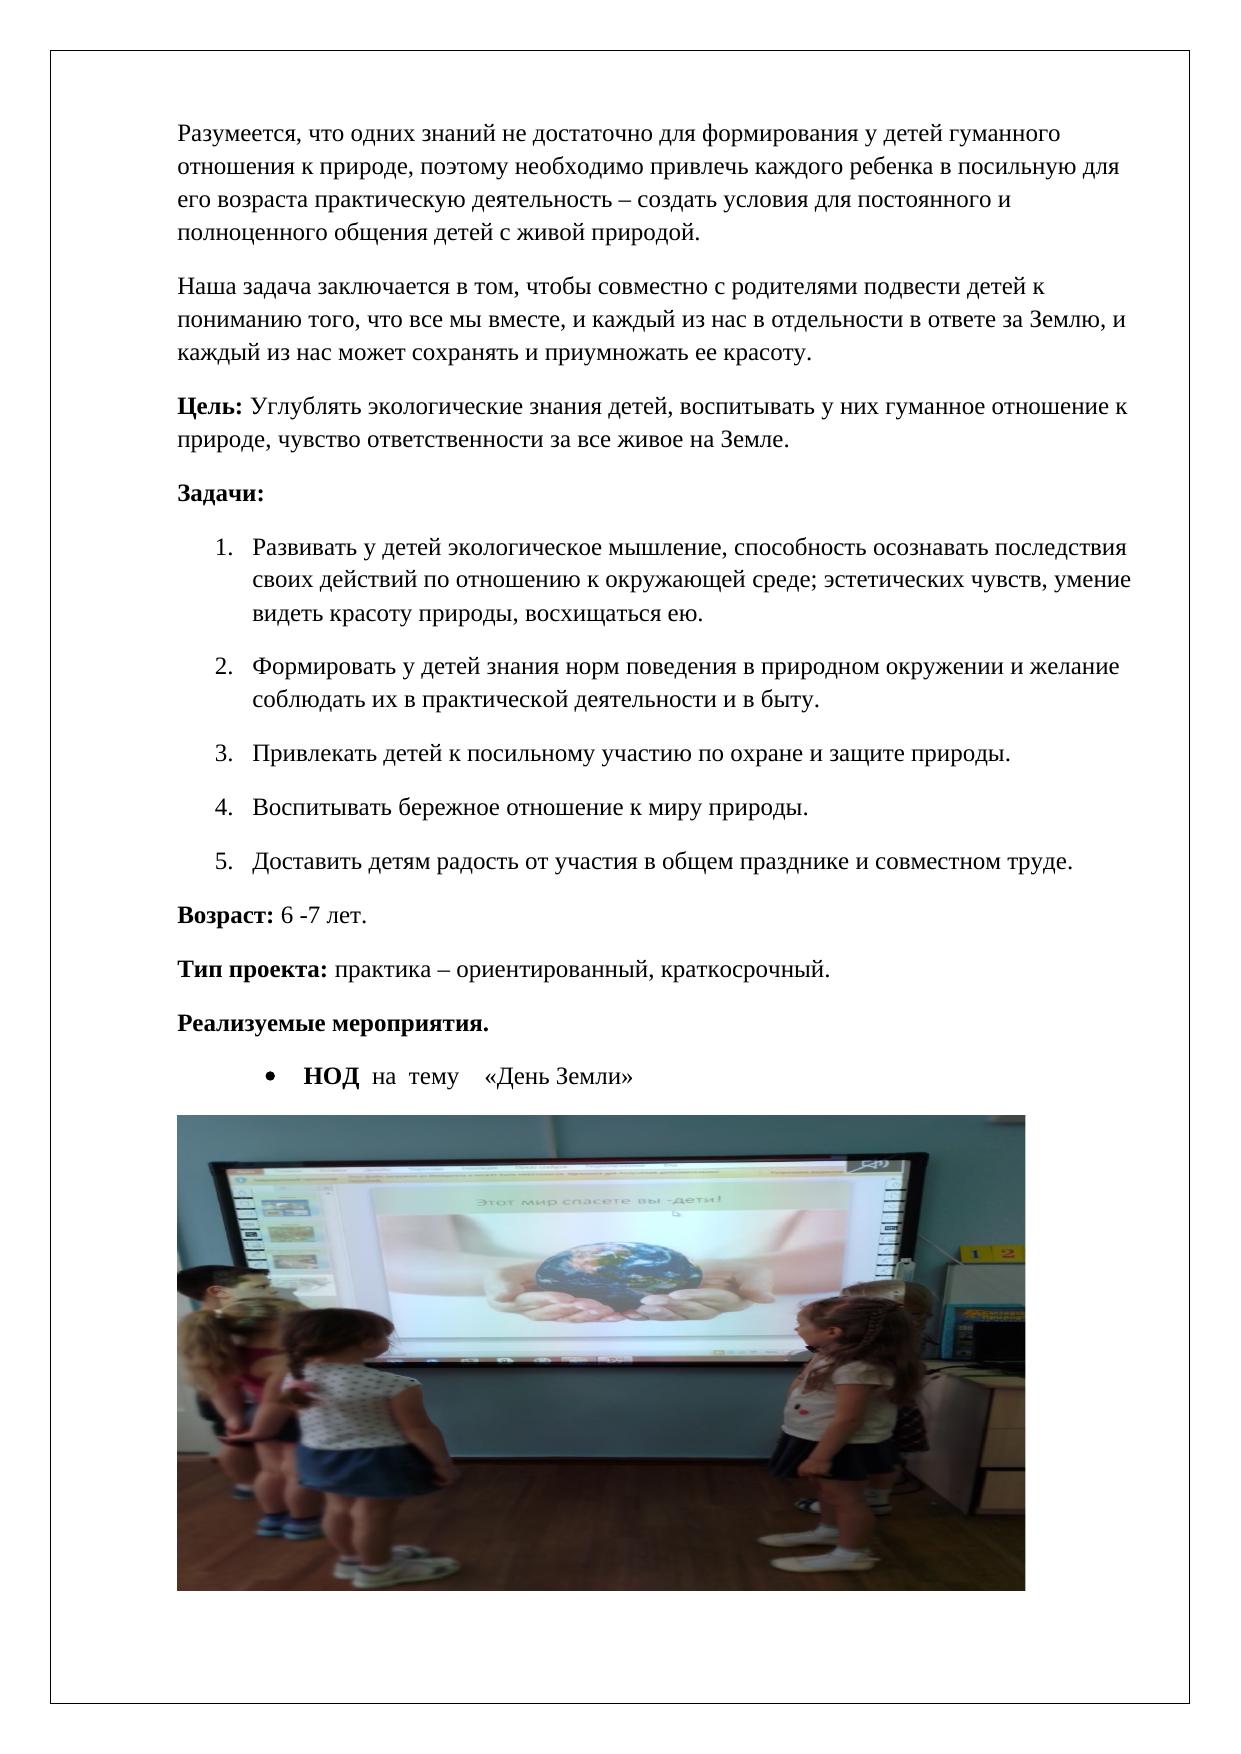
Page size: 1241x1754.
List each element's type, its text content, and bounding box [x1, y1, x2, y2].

text Возраст: 6 -7 лет. [177, 900, 1152, 929]
list Развивать у детей экологическое мышление, способность осознавать последствия своих действий по отношению к окружающей среде; эстетических чувств, умение видеть красоту природы, восхищаться ею. [214, 532, 1152, 626]
list Привлекать детей к посильному участию по охране и защите природы. [214, 738, 1152, 767]
list НОД на тему «День Земли» [266, 1061, 1152, 1090]
text Разумеется, что одних знаний не достаточно для формирования у детей гуманного отношения к природе, поэтому необходимо привлечь каждого ребенка в посильную для его возраста практическую деятельность – создать условия для постоянного и полноценного общения детей с живой природой. [177, 118, 1152, 246]
text Цель: Углублять экологические знания детей, воспитывать у них гуманное отношение к природе, чувство ответственности за все живое на Земле. [177, 391, 1152, 453]
text Реализуемые мероприятия. [177, 1008, 1152, 1036]
text Тип проекта: практика – ориентированный, краткосрочный. [177, 954, 1152, 982]
list Доставить детям радость от участия в общем празднике и совместном труде. [214, 846, 1152, 875]
list Формировать у детей знания норм поведения в природном окружении и желание соблюдать их в практической деятельности и в быту. [214, 651, 1152, 713]
text Задачи: [177, 478, 1152, 506]
text Наша задача заключается в том, чтобы совместно с родителями подвести детей к пониманию того, что все мы вместе, и каждый из нас в отдельности в ответе за Землю, и каждый из нас может сохранять и приумножать ее красоту. [177, 271, 1152, 366]
picture [177, 1115, 1026, 1591]
list Воспитывать бережное отношение к миру природы. [214, 792, 1152, 821]
